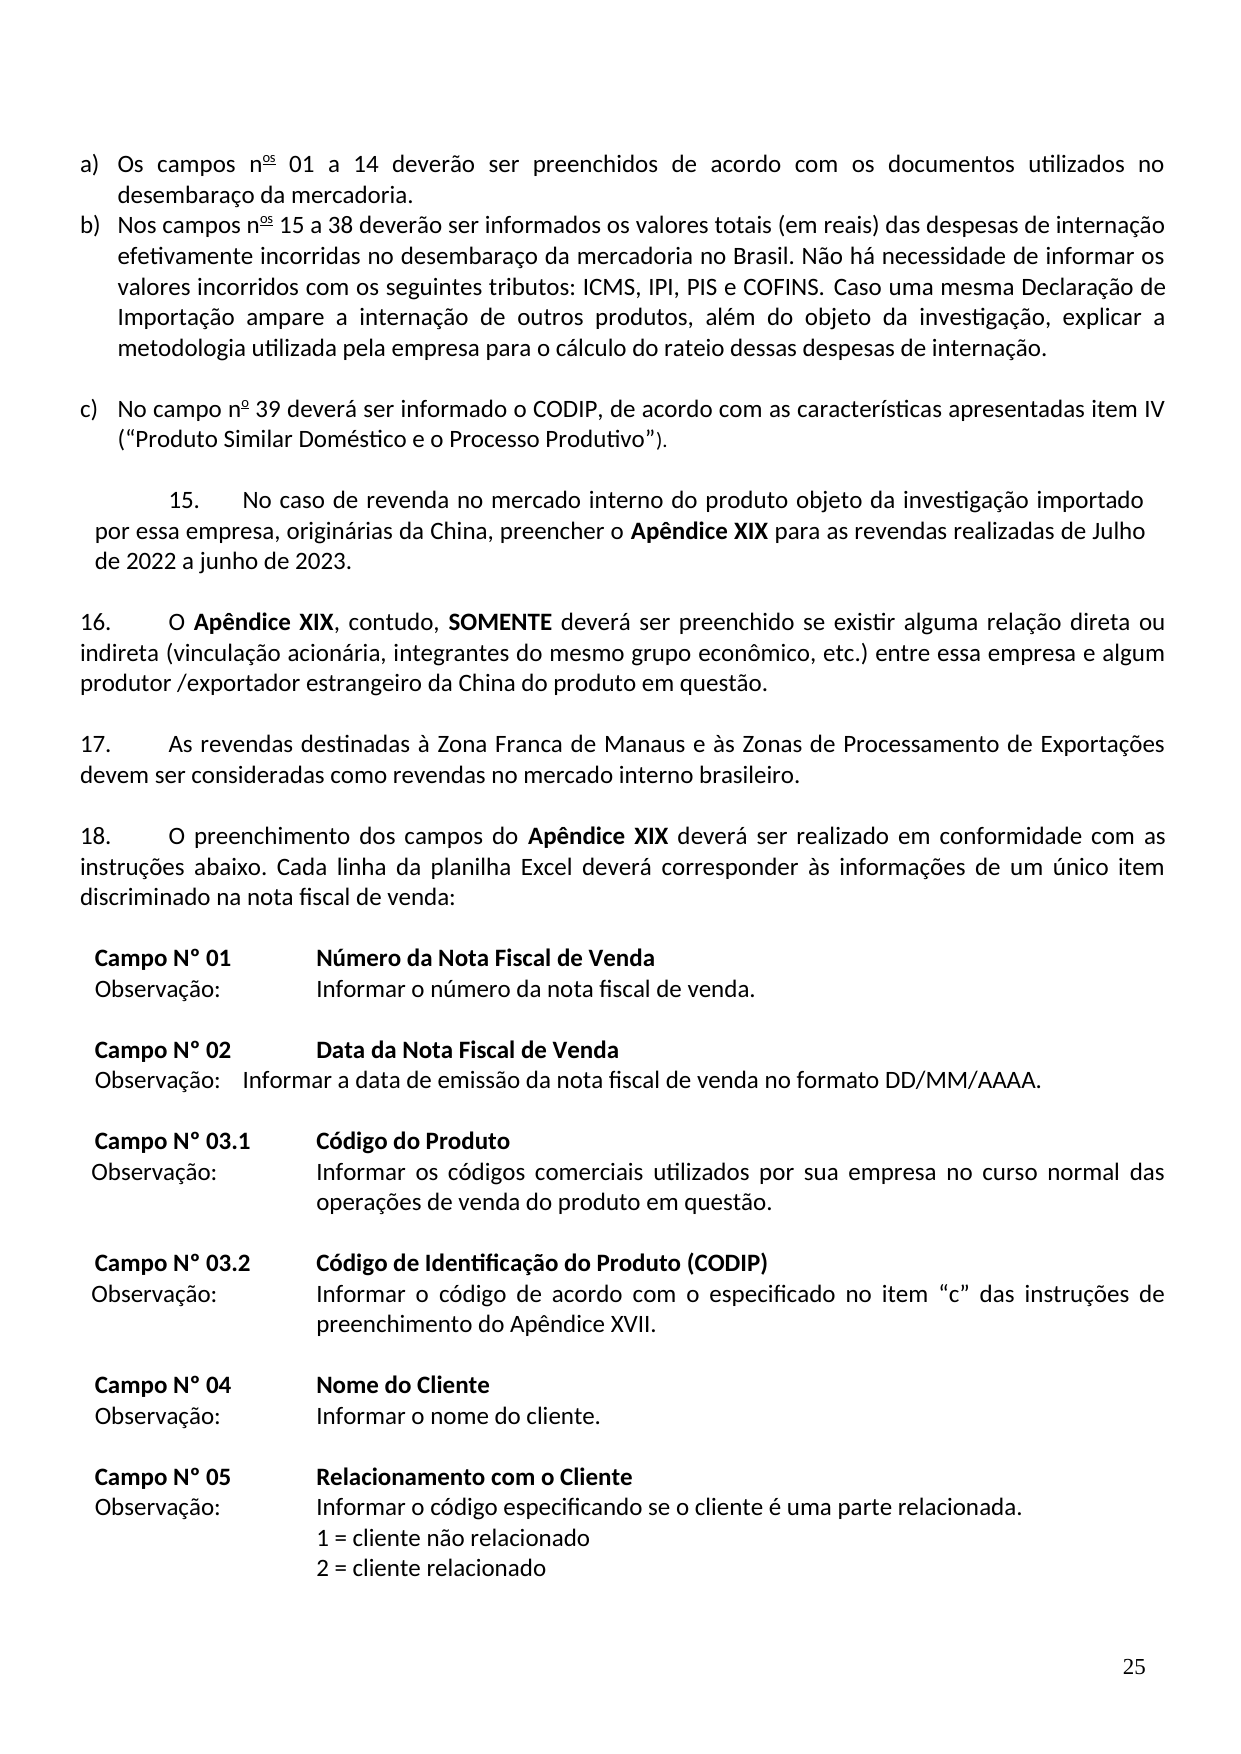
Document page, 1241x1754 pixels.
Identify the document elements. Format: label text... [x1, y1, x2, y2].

list Nos campos nos 15 a 38 deverão ser informados os valores totais (em reais) das despesas de internação efetivamente incorridas no desembaraço da mercadoria no Brasil. Não há necessidade de informar os valores incorridos com os seguintes tributos: ICMS, IPI, PIS e COFINS. Caso uma mesma Declaração de Importação ampare a internação de outros produtos, além do objeto da investigação, explicar a metodologia utilizada pela empresa para o cálculo do rateio dessas despesas de internação. [80, 210, 1166, 362]
text Campo Nº 01 Número da Nota Fiscal de Venda [94, 942, 1166, 973]
list Os campos nos 01 a 14 deverão ser preenchidos de acordo com os documentos utilizados no desembaraço da mercadoria. [80, 149, 1166, 210]
text Observação: Informar o código de acordo com o especificado no item “c” das instruções de preenchimento do Apêndice XVII. [80, 1278, 1166, 1339]
text 17. As revendas destinadas à Zona Franca de Manaus e às Zonas de Processamento de Exportações devem ser consideradas como revendas no mercado interno brasileiro. [80, 728, 1166, 789]
text Campo Nº 02 Data da Nota Fiscal de Venda [94, 1034, 1166, 1064]
text Campo Nº 04 Nome do Cliente [94, 1369, 1166, 1400]
text Campo Nº 03.2 Código de Identificação do Produto (CODIP) [94, 1247, 1166, 1278]
text Observação: Informar o número da nota fiscal de venda. [94, 973, 1166, 1003]
text 18. O preenchimento dos campos do Apêndice XIX deverá ser realizado em conformidade com as instruções abaixo. Cada linha da planilha Excel deverá corresponder às informações de um único item discriminado na nota fiscal de venda: [80, 820, 1166, 912]
list No campo no 39 deverá ser informado o CODIP, de acordo com as características apresentadas item IV (“Produto Similar Doméstico e o Processo Produtivo”). [80, 393, 1166, 454]
text Observação: Informar os códigos comerciais utilizados por sua empresa no curso normal das operações de venda do produto em questão. [80, 1156, 1166, 1217]
text Observação: Informar a data de emissão da nota fiscal de venda no formato DD/MM/AAAA. [94, 1064, 1166, 1095]
text Observação: Informar o código especificando se o cliente é uma parte relacionada. [94, 1492, 1166, 1522]
text 1 = cliente não relacionado [80, 1522, 1166, 1553]
text Campo Nº 03.1 Código do Produto [94, 1125, 1166, 1156]
text Campo Nº 05 Relacionamento com o Cliente [94, 1461, 1166, 1492]
text 2 = cliente relacionado [80, 1553, 1166, 1583]
text 15. No caso de revenda no mercado interno do produto objeto da investigação importado por essa empresa, originárias da China, preencher o Apêndice XIX para as revendas realizadas de Julho de 2022 a junho de 2023. [94, 484, 1146, 576]
text Observação: Informar o nome do cliente. [94, 1400, 1166, 1431]
text 16. O Apêndice XIX, contudo, SOMENTE deverá ser preenchido se existir alguma relação direta ou indireta (vinculação acionária, integrantes do mesmo grupo econômico, etc.) entre essa empresa e algum produtor /exportador estrangeiro da China do produto em questão. [80, 606, 1166, 698]
